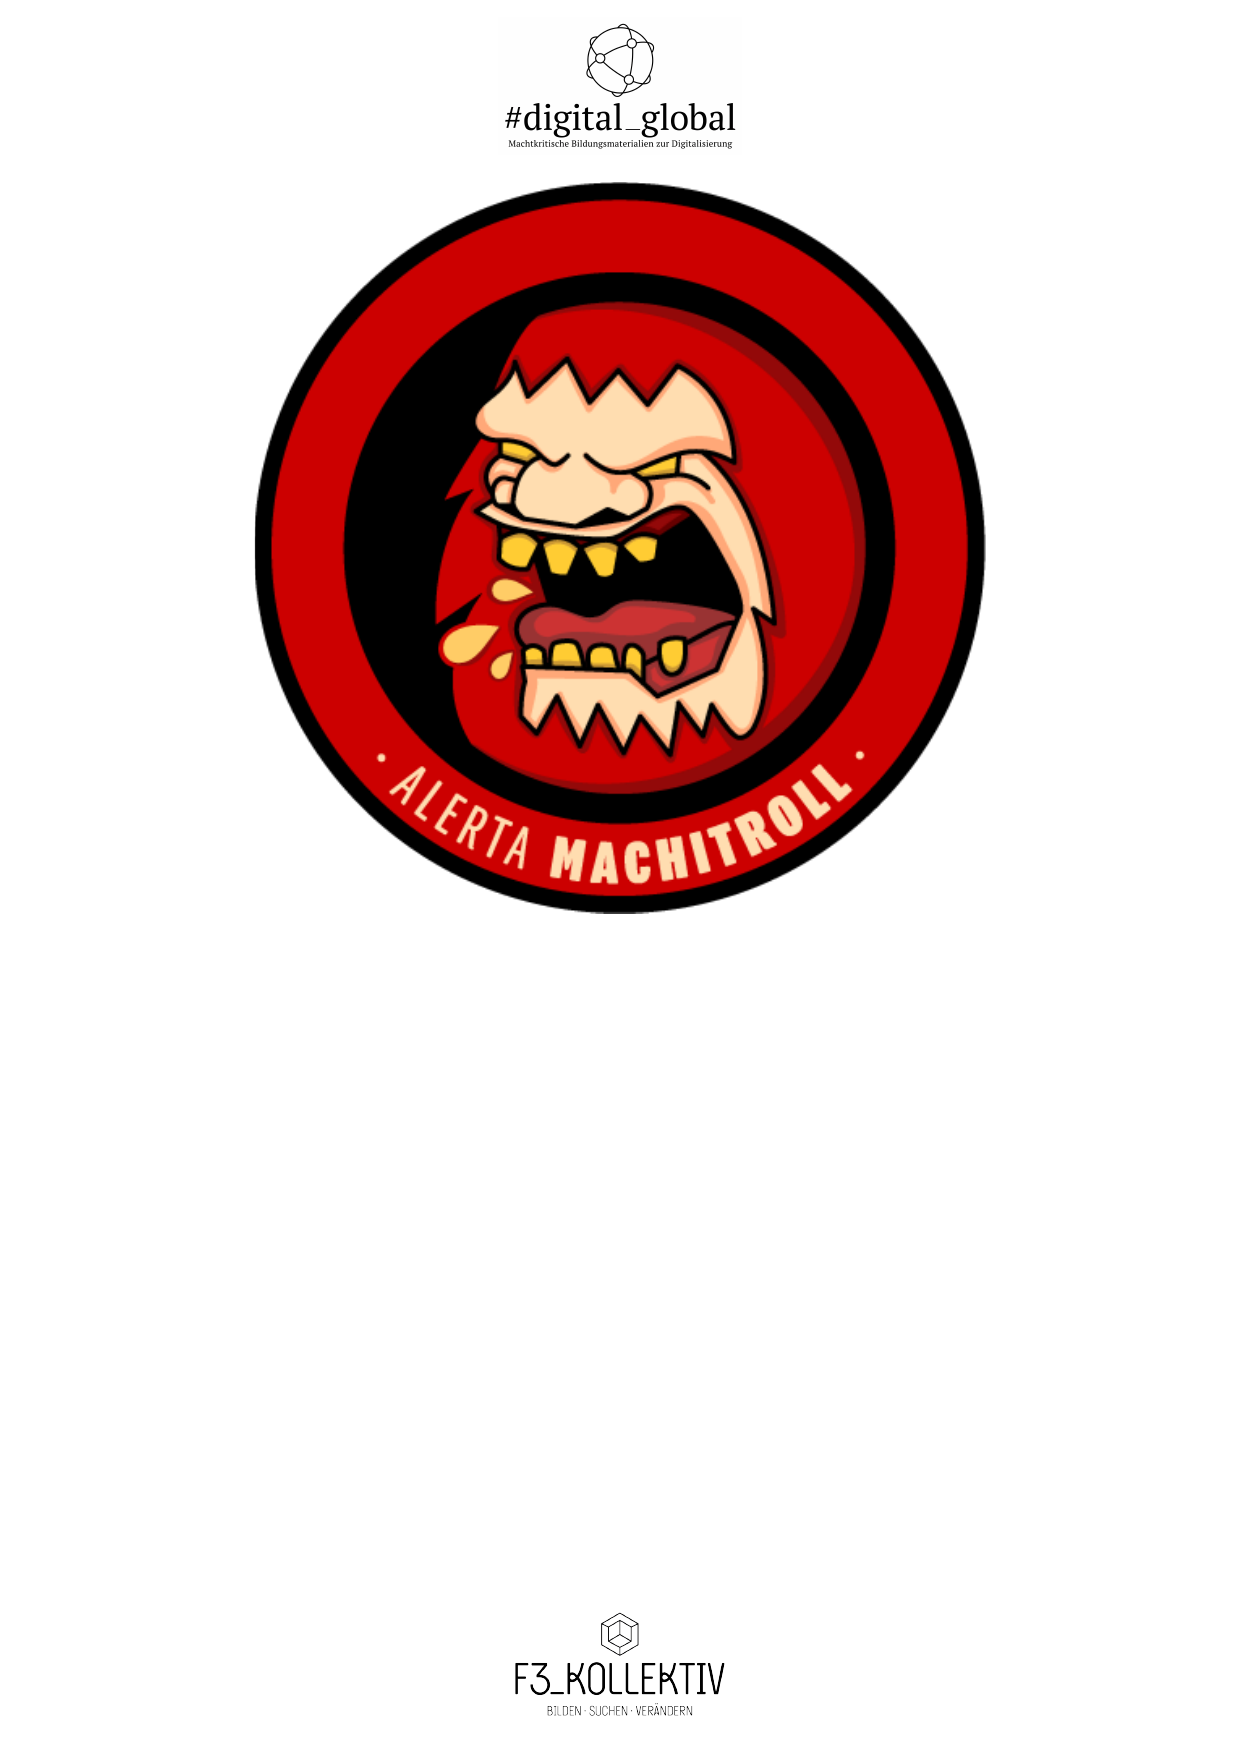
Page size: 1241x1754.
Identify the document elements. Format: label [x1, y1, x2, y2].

picture [509, 1607, 731, 1722]
picture [498, 17, 743, 155]
picture [254, 182, 986, 914]
